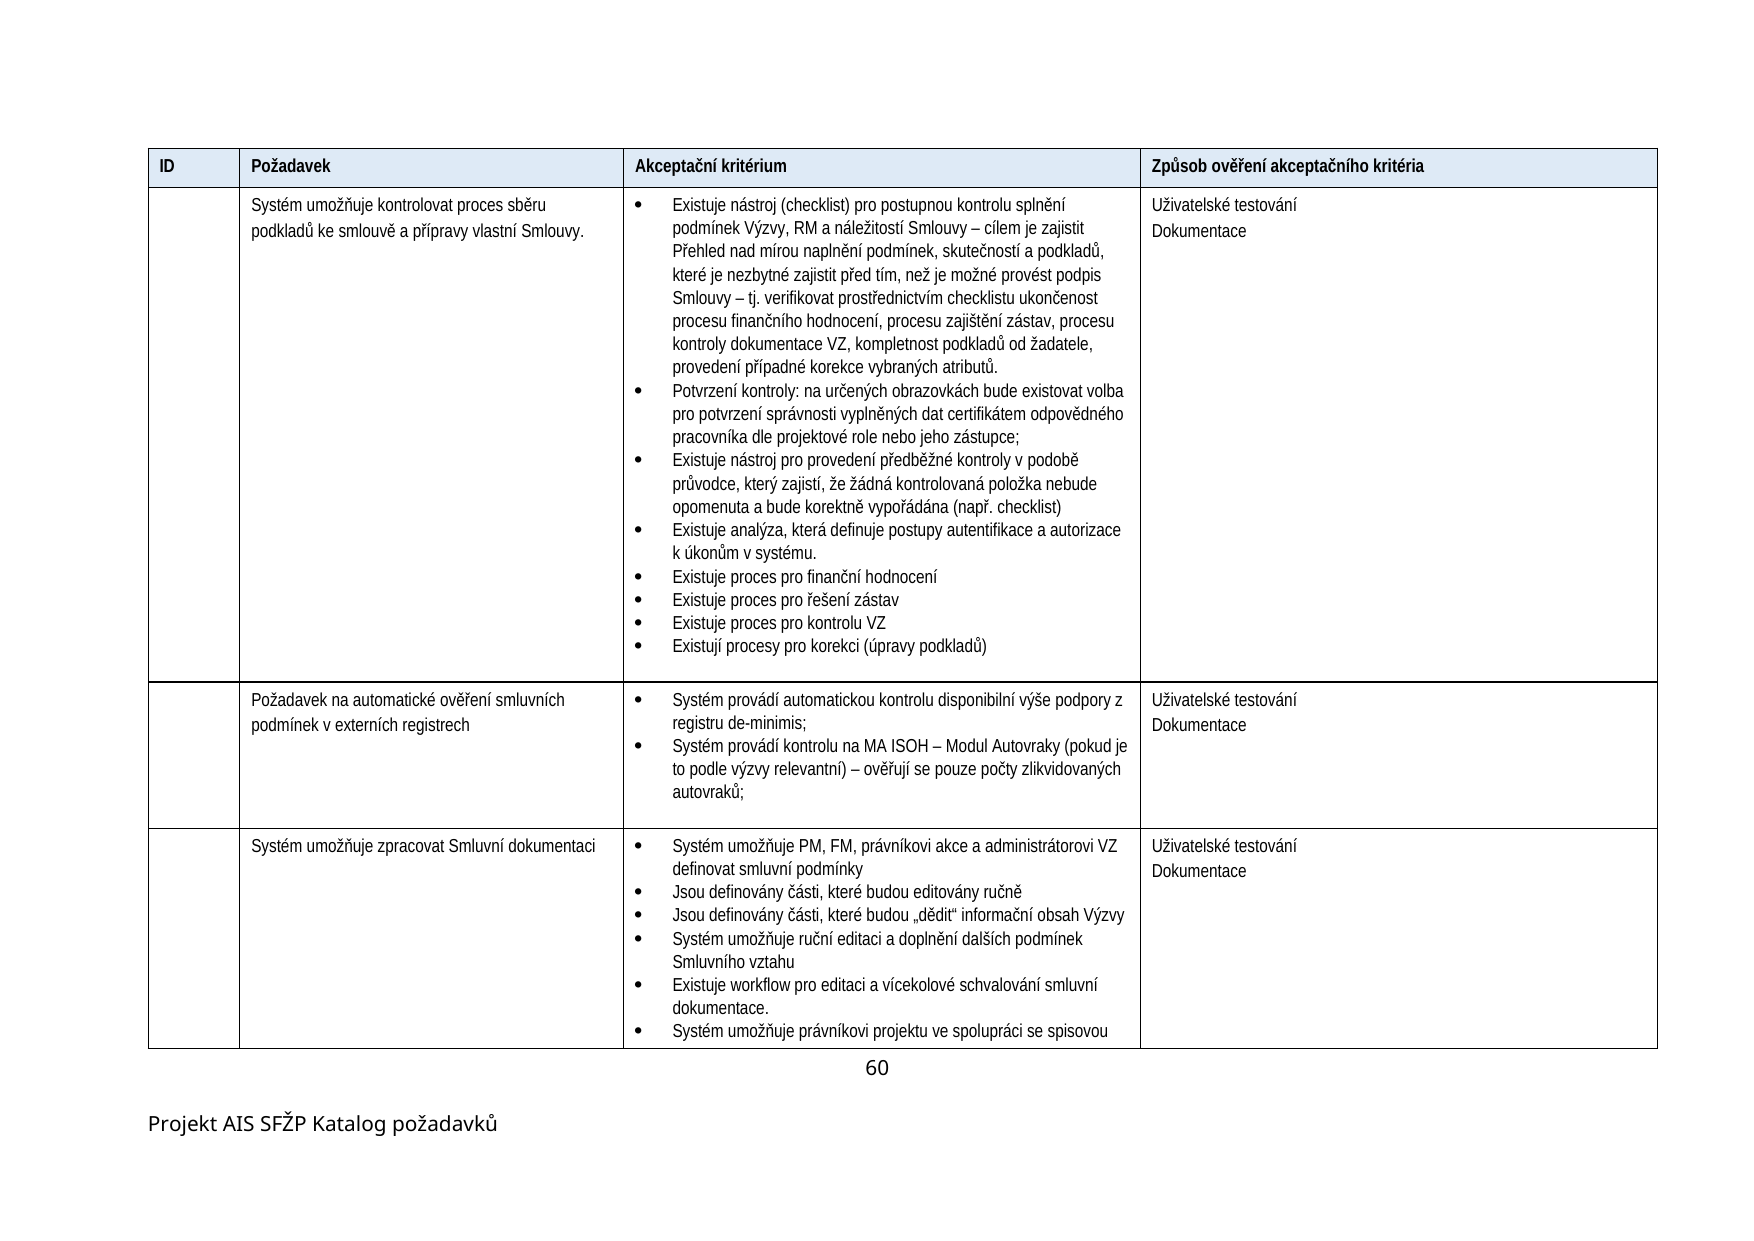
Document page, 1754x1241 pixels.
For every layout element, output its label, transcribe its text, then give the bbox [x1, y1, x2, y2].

table_header ID [149, 149, 239, 187]
table_cell [149, 683, 239, 828]
table_cell Uživatelské testování Dokumentace [1141, 188, 1657, 681]
table_header Akceptační kritérium [624, 149, 1140, 187]
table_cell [240, 829, 623, 1048]
table_cell Systém provádí automatickou kontrolu disponibilní výše podpory z registru de-minimis; Systém provádí kontrolu na MA ISOH – Modul Autovraky (pokud je to podle výzvy relevantní) – ověřují se pouze počty zlikvidovaných autovraků; [624, 683, 1140, 828]
table_cell Požadavek na automatické ověření smluvních podmínek v externích registrech [240, 683, 623, 828]
table_cell Systém umožňuje kontrolovat proces sběru podkladů ke smlouvě a přípravy vlastní Smlouvy. [240, 188, 623, 681]
table_cell [149, 829, 239, 1048]
table_header Požadavek [240, 149, 623, 187]
table_cell Uživatelské testování Dokumentace [1141, 683, 1657, 828]
table_cell Existuje nástroj (checklist) pro postupnou kontrolu splnění podmínek Výzvy, RM a náležitostí Smlouvy – cílem je zajistit Přehled nad mírou naplnění podmínek, skutečností a podkladů, které je nezbytné zajistit před tím, než je možné provést podpis Smlouvy – tj. verifikovat prostřednictvím checklistu ukončenost procesu finančního hodnocení, procesu zajištění zástav, procesu kontroly dokumentace VZ, kompletnost podkladů od žadatele, provedení případné korekce vybraných atributů. Potvrzení kontroly: na určených obrazovkách bude existovat volba pro potvrzení správnosti vyplněných dat certifikátem odpovědného pracovníka dle projektové role nebo jeho zástupce; Existuje nástroj pro provedení předběžné kontroly v podobě průvodce, který zajistí, že žádná kontrolovaná položka nebude opomenuta a bude korektně vypořádána (např. checklist) Existuje analýza, která definuje postupy autentifikace a autorizace k úkonům v systému. Existuje proces pro finanční hodnocení Existuje proces pro řešení zástav Existuje proces pro kontrolu VZ Existují procesy pro korekci (úpravy podkladů) [624, 188, 1140, 681]
table_header Způsob ověření akceptačního kritéria [1141, 149, 1657, 187]
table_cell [624, 829, 1140, 1048]
table_cell [149, 188, 239, 681]
table_cell Uživatelské testování Dokumentace [1141, 829, 1657, 1048]
